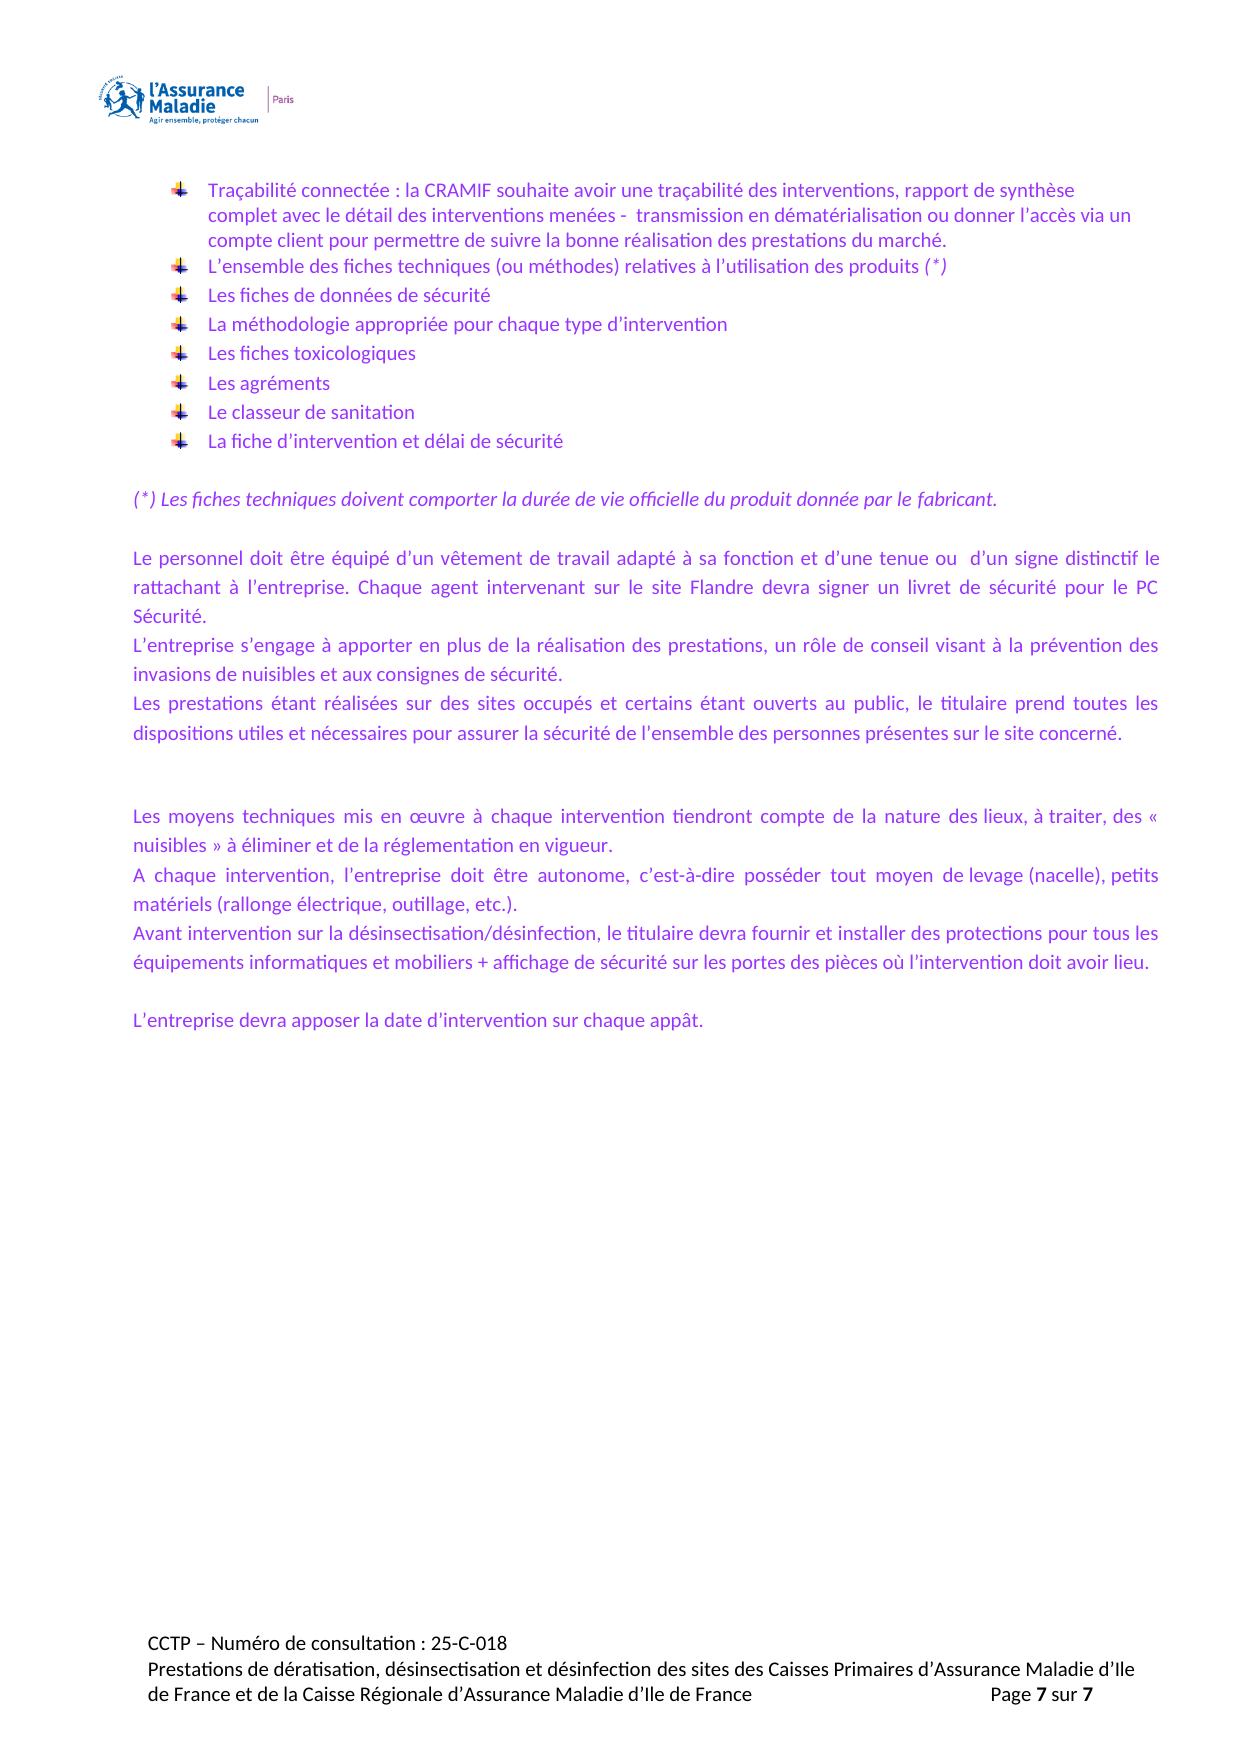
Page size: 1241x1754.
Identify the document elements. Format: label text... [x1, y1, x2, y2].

picture [171, 402, 188, 420]
list Les agréments [170, 370, 1160, 395]
picture [171, 285, 188, 303]
picture [171, 256, 188, 274]
picture [171, 180, 188, 197]
text Les moyens techniques mis en œuvre à chaque intervention tiendront compte de la nature des lieux, à traiter, des « nuisibles » à éliminer et de la réglementation en vigueur. [133, 803, 1160, 858]
text A chaque intervention, l’entreprise doit être autonome, c’est-à-dire posséder tout moyen de levage (nacelle), petits matériels (rallonge électrique, outillage, etc.). [133, 862, 1160, 916]
text L’entreprise s’engage à apporter en plus de la réalisation des prestations, un rôle de conseil visant à la prévention des invasions de nuisibles et aux consignes de sécurité. [133, 632, 1160, 687]
picture [171, 431, 188, 449]
picture [171, 315, 188, 332]
text Les prestations étant réalisées sur des sites occupés et certains étant ouverts au public, le titulaire prend toutes les dispositions utiles et nécessaires pour assurer la sécurité de l’ensemble des personnes présentes sur le site concerné. [133, 691, 1160, 745]
list Les fiches toxicologiques [170, 341, 1160, 366]
picture [171, 344, 188, 361]
list La méthodologie appropriée pour chaque type d’intervention [170, 311, 1160, 337]
text (*) Les fiches techniques doivent comporter la durée de vie officielle du produit donnée par le fabricant. [133, 486, 1160, 512]
text L’entreprise devra apposer la date d’intervention sur chaque appât. [133, 1008, 1160, 1033]
text Le personnel doit être équipé d’un vêtement de travail adapté à sa fonction et d’une tenue ou d’un signe distinctif le rattachant à l’entreprise. Chaque agent intervenant sur le site Flandre devra signer un livret de sécurité pour le PC Sécurité. [133, 545, 1160, 628]
picture [92, 65, 300, 132]
list Les fiches de données de sécurité [170, 282, 1160, 308]
text Avant intervention sur la désinsectisation/désinfection, le titulaire devra fournir et installer des protections pour tous les équipements informatiques et mobiliers + affichage de sécurité sur les portes des pièces où l’intervention doit avoir lieu. [133, 920, 1160, 975]
picture [171, 373, 188, 390]
list Le classeur de sanitation [170, 399, 1160, 424]
list Traçabilité connectée : la CRAMIF souhaite avoir une traçabilité des interventions, rapport de synthèse complet avec le détail des interventions menées - transmission en dématérialisation ou donner l’accès via un compte client pour permettre de suivre la bonne réalisation des prestations du marché. [170, 177, 1140, 253]
list La fiche d’intervention et délai de sécurité [170, 428, 1160, 453]
list L’ensemble des fiches techniques (ou méthodes) relatives à l’utilisation des produits (*) [170, 253, 1160, 278]
